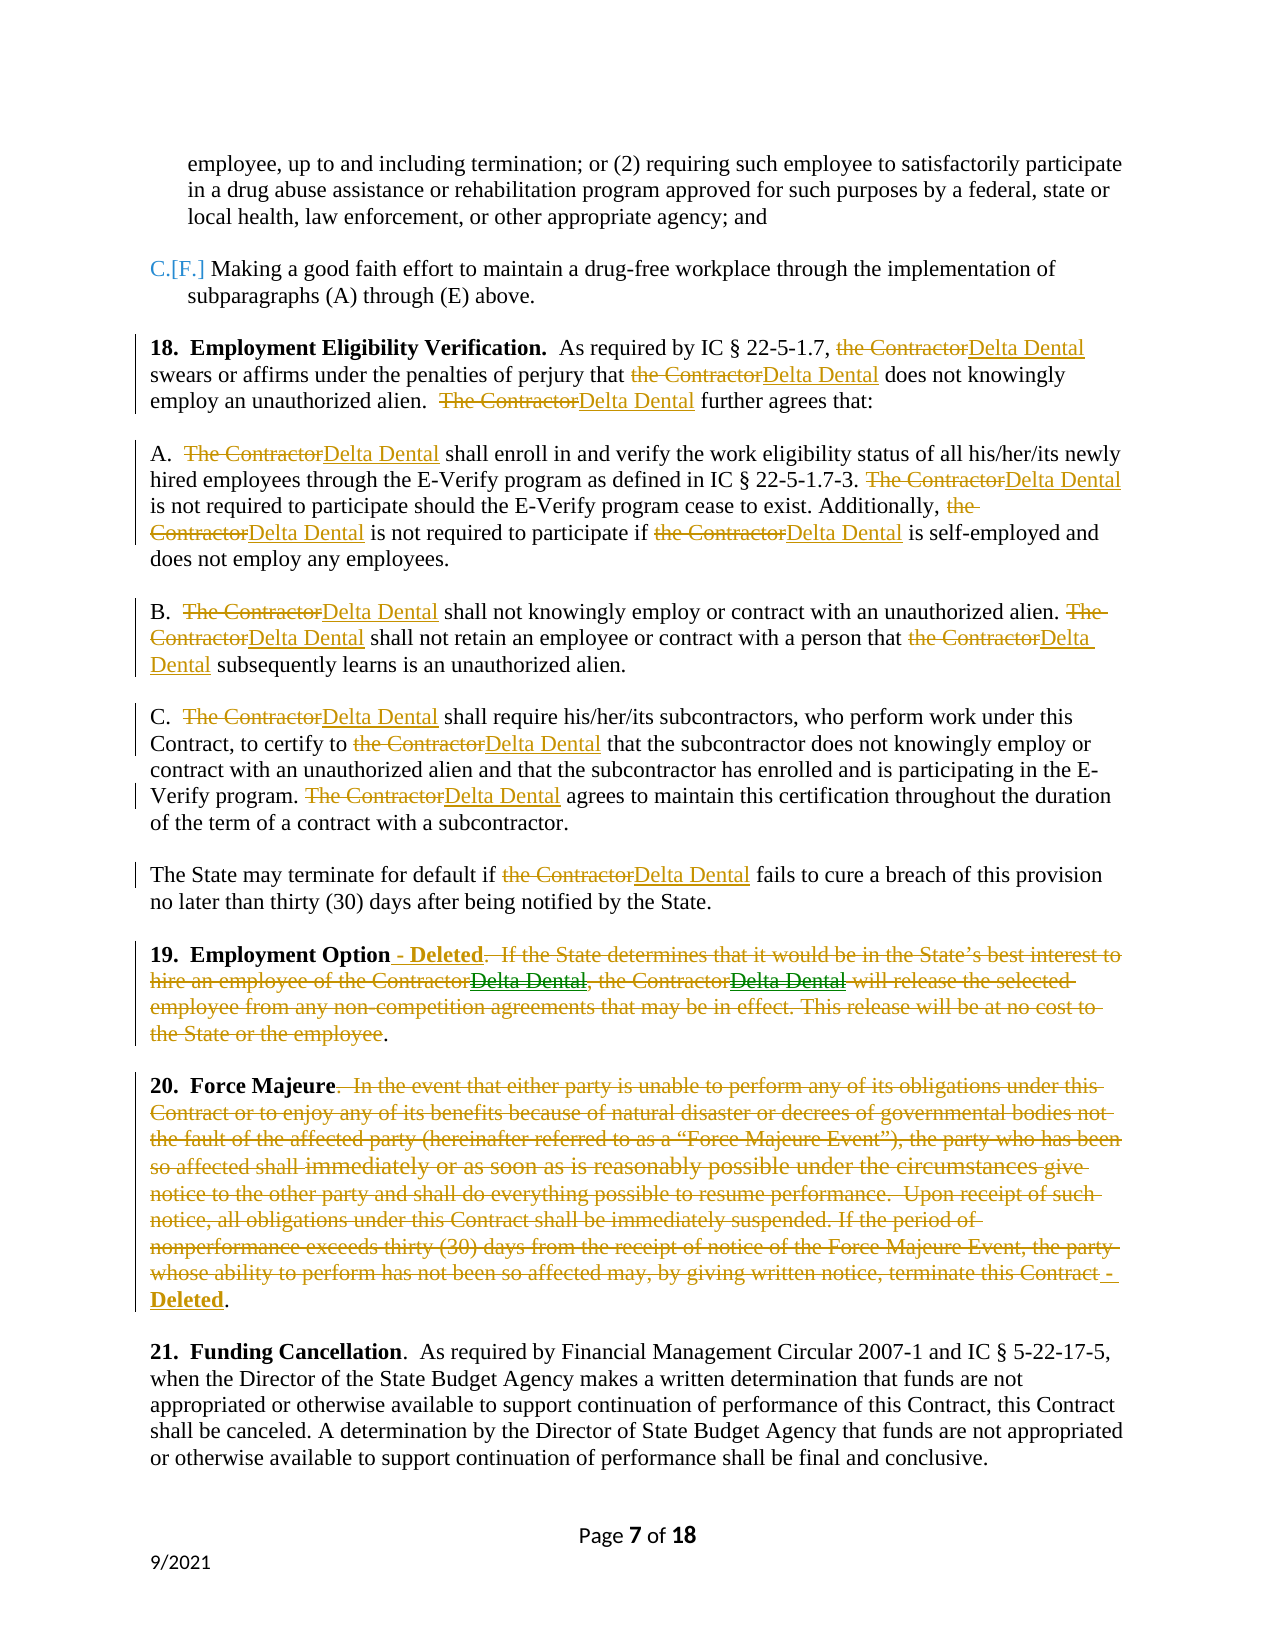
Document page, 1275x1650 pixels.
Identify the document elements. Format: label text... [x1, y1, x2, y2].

text The State may terminate for default if fails to cure a breach of this provision no later than thirty (30) days after being notified by the State. [150, 862, 1125, 914]
text 19. Employment Option. [150, 941, 1125, 1046]
text 20. Force Majeure. [150, 1072, 1125, 1312]
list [150, 150, 1125, 229]
text C. shall require his/her/its subcontractors, who perform work under this Contract, to certify to that the subcontractor does not knowingly employ or contract with an unauthorized alien and that the subcontractor has enrolled and is participating in the E-Verify program. agrees to maintain this certification throughout the duration of the term of a contract with a subcontractor. [150, 703, 1125, 835]
text B. shall not knowingly employ or contract with an unauthorized alien. shall not retain an employee or contract with a person that subsequently learns is an unauthorized alien. [150, 598, 1125, 677]
list Making a good faith effort to maintain a drug-free workplace through the implementation of subparagraphs (A) through (E) above. [150, 255, 1125, 308]
text 18. Employment Eligibility Verification. As required by IC § 22-5-1.7, swears or affirms under the penalties of perjury that does not knowingly employ an unauthorized alien. further agrees that: [150, 334, 1125, 413]
text 21. Funding Cancellation. As required by Financial Management Circular 2007-1 and IC § 5-22-17-5, when the Director of the State Budget Agency makes a written determination that funds are not appropriated or otherwise available to support continuation of performance of this Contract, this Contract shall be canceled. A determination by the Director of State Budget Agency that funds are not appropriated or otherwise available to support continuation of performance shall be final and conclusive. [150, 1338, 1125, 1470]
text A. shall enroll in and verify the work eligibility status of all his/her/its newly hired employees through the E-Verify program as defined in IC § 22-5-1.7-3. is not required to participate should the E-Verify program cease to exist. Additionally, is not required to participate if is self-employed and does not employ any employees. [150, 440, 1125, 572]
